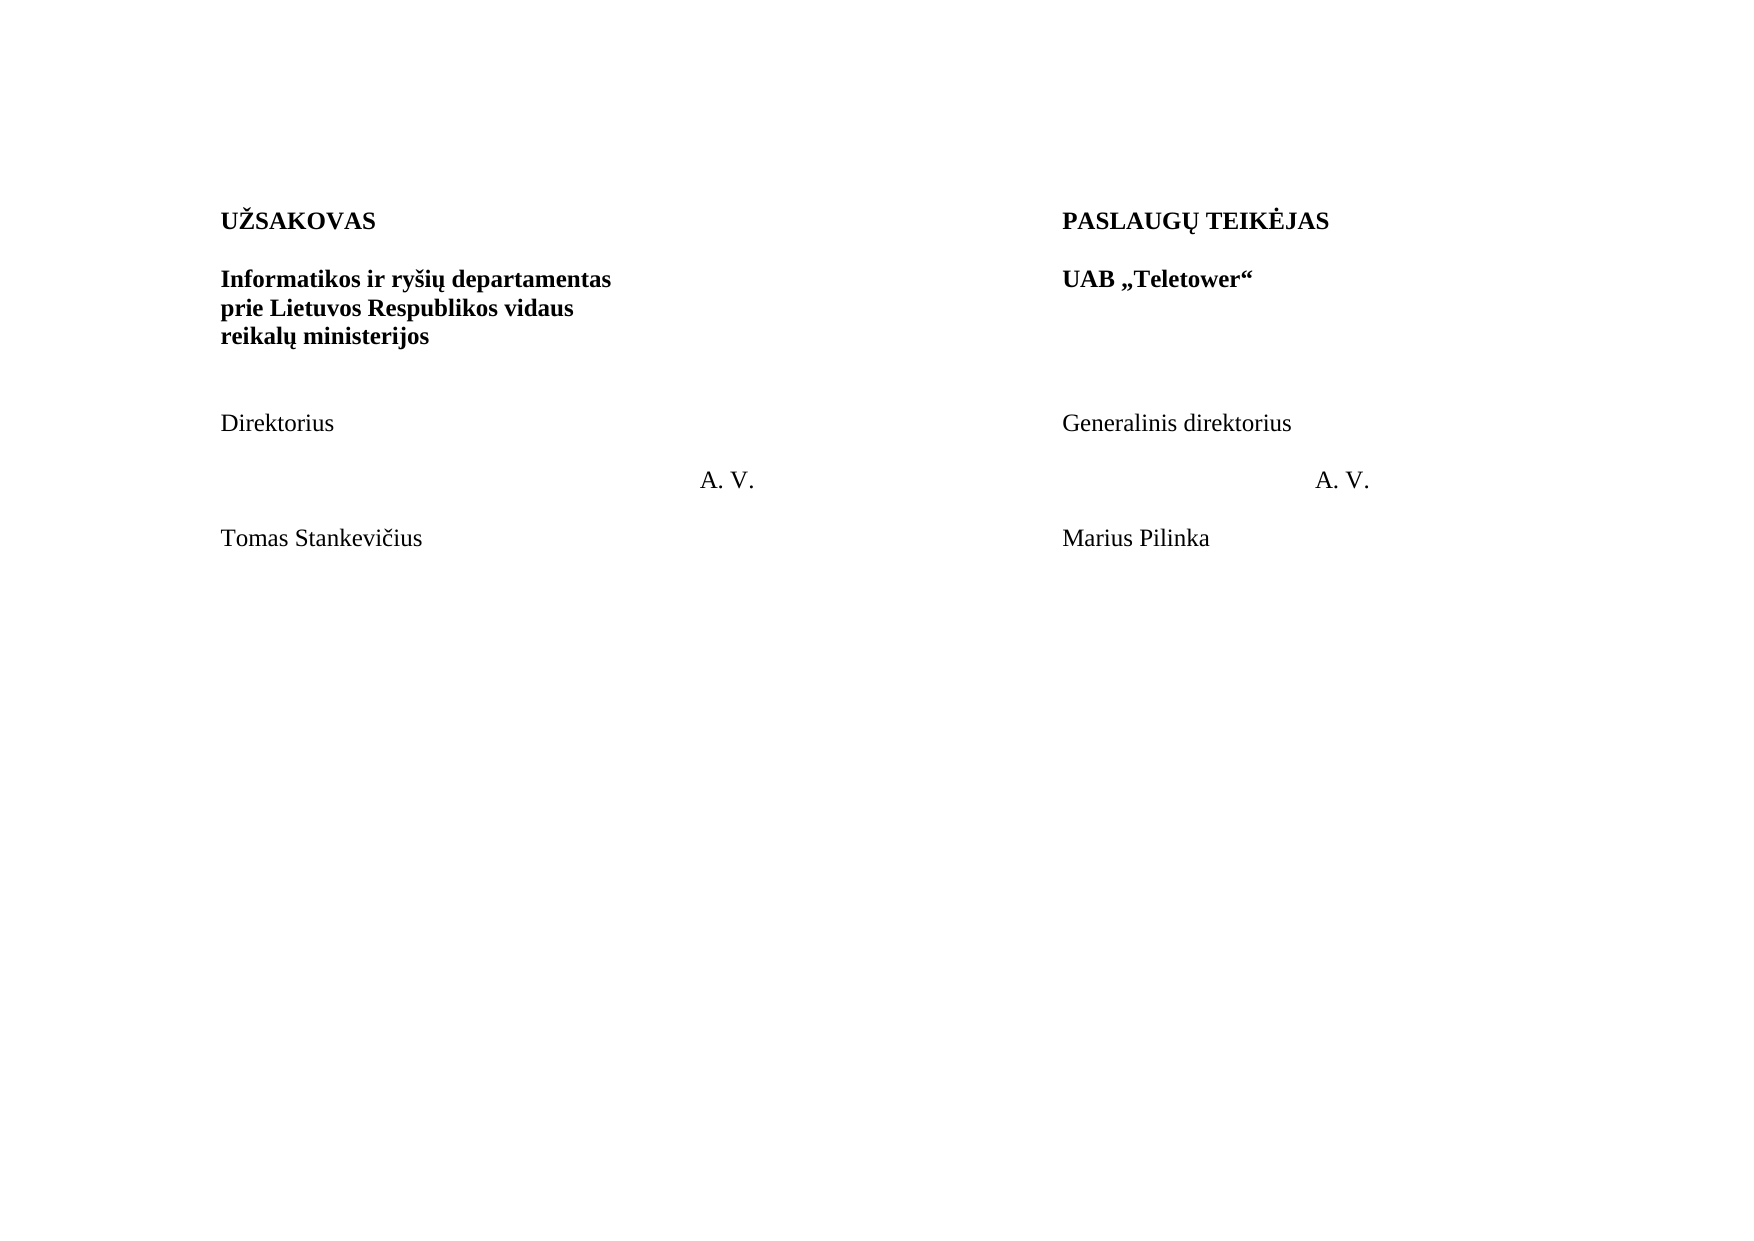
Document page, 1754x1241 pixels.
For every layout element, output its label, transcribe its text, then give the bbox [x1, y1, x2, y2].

table_header PASLAUGŲ TEIKĖJAS UAB „Teletower“ Generalinis direktorius A. V. Marius Pilinka [1051, 206, 1558, 580]
table_header UŽSAKOVAS Informatikos ir ryšių departamentas prie Lietuvos Respublikos vidaus reikalų ministerijos Direktorius A. V. Tomas Stankevičius [209, 206, 1051, 580]
